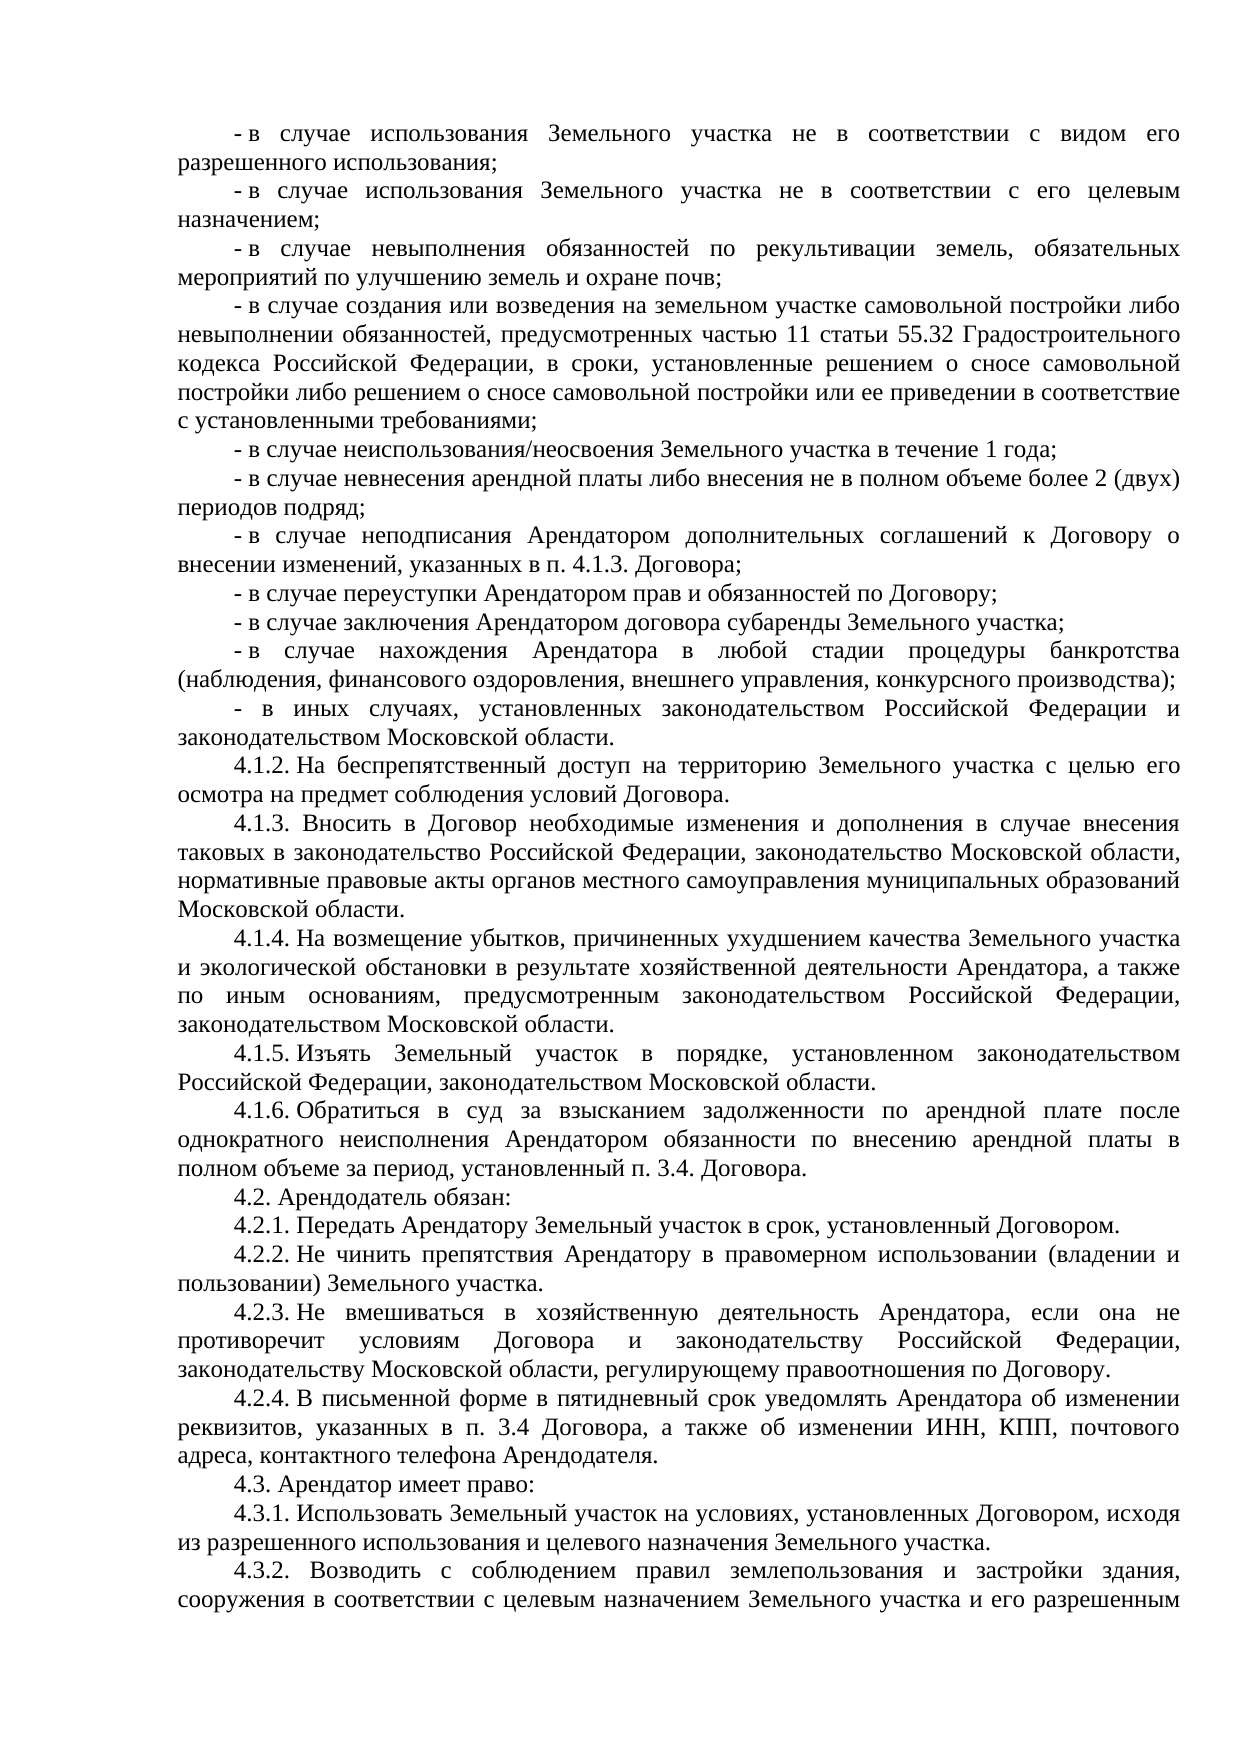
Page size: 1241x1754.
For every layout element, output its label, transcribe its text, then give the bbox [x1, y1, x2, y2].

text 4.2.4. В письменной форме в пятидневный срок уведомлять Арендатора об изменении реквизитов, указанных в п. 3.4 Договора, а также об изменении ИНН, КПП, почтового адреса, контактного телефона Арендодателя. [177, 1383, 1181, 1469]
text 4.2. Арендодатель обязан: [177, 1182, 1181, 1211]
text 4.1.3. Вносить в Договор необходимые изменения и дополнения в случае внесения таковых в законодательство Российской Федерации, законодательство Московской области, нормативные правовые акты органов местного самоуправления муниципальных образований Московской области. [177, 808, 1181, 923]
text - в случае создания или возведения на земельном участке самовольной постройки либо невыполнении обязанностей, предусмотренных частью 11 статьи 55.32 Градостроительного кодекса Российской Федерации, в сроки, установленные решением о сносе самовольной постройки либо решением о сносе самовольной постройки или ее приведении в соответствие с установленными требованиями; [177, 291, 1181, 434]
text - в случае нахождения Арендатора в любой стадии процедуры банкротства (наблюдения, финансового оздоровления, внешнего управления, конкурсного производства); [177, 636, 1181, 693]
text - в случае неподписания Арендатором дополнительных соглашений к Договору о внесении изменений, указанных в п. 4.1.3. Договора; [177, 521, 1181, 578]
text - в случае использования Земельного участка не в соответствии с его целевым назначением; [177, 176, 1181, 233]
text 4.1.4. На возмещение убытков, причиненных ухудшением качества Земельного участка и экологической обстановки в результате хозяйственной деятельности Арендатора, а также по иным основаниям, предусмотренным законодательством Российской Федерации, законодательством Московской области. [177, 923, 1181, 1038]
text - в иных случаях, установленных законодательством Российской Федерации и законодательством Московской области. [177, 693, 1181, 751]
text 4.1.2. На беспрепятственный доступ на территорию Земельного участка с целью его осмотра на предмет соблюдения условий Договора. [177, 751, 1181, 808]
text 4.1.6. Обратиться в суд за взысканием задолженности по арендной плате после однократного неисполнения Арендатором обязанности по внесению арендной платы в полном объеме за период, установленный п. 3.4. Договора. [177, 1096, 1181, 1182]
text 4.2.3. Не вмешиваться в хозяйственную деятельность Арендатора, если она не противоречит условиям Договора и законодательству Российской Федерации, законодательству Московской области, регулирующему правоотношения по Договору. [177, 1297, 1181, 1383]
text - в случае заключения Арендатором договора субаренды Земельного участка; [177, 607, 1181, 636]
text - в случае использования Земельного участка не в соответствии с видом его разрешенного использования; [177, 118, 1181, 176]
text 4.2.1. Передать Арендатору Земельный участок в срок, установленный Договором. [177, 1211, 1181, 1239]
text - в случае переуступки Арендатором прав и обязанностей по Договору; [177, 578, 1181, 607]
text 4.1.5. Изъять Земельный участок в порядке, установленном законодательством Российской Федерации, законодательством Московской области. [177, 1038, 1181, 1096]
text 4.3.1. Использовать Земельный участок на условиях, установленных Договором, исходя из разрешенного использования и целевого назначения Земельного участка. [177, 1498, 1181, 1556]
text - в случае невыполнения обязанностей по рекультивации земель, обязательных мероприятий по улучшению земель и охране почв; [177, 233, 1181, 291]
text - в случае невнесения арендной платы либо внесения не в полном объеме более 2 (двух) периодов подряд; [177, 463, 1181, 521]
text 4.2.2. Не чинить препятствия Арендатору в правомерном использовании (владении и пользовании) Земельного участка. [177, 1239, 1181, 1297]
text - в случае неиспользования/неосвоения Земельного участка в течение 1 года; [177, 434, 1181, 463]
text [177, 1556, 1181, 1613]
text 4.3. Арендатор имеет право: [177, 1469, 1181, 1498]
